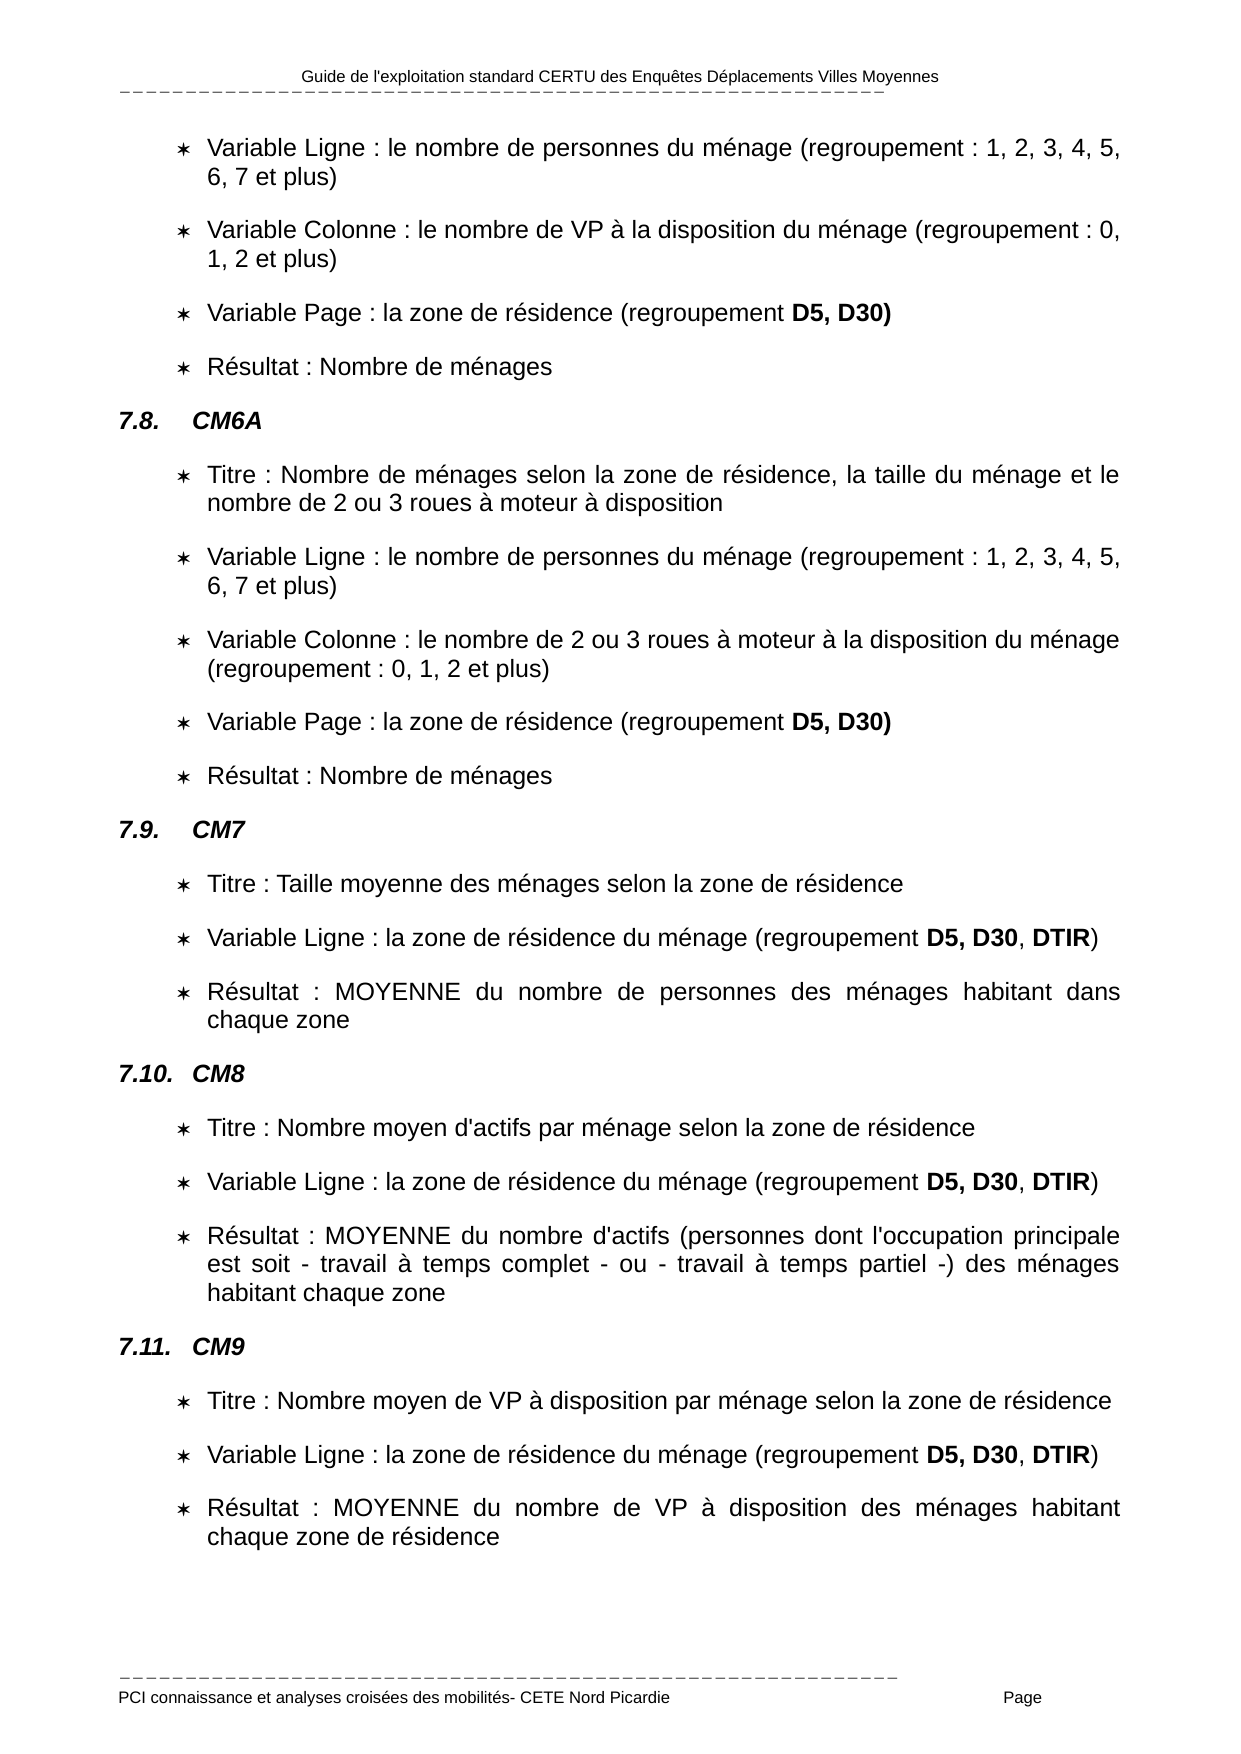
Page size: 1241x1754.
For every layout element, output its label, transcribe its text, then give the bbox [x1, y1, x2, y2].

list Variable Ligne : le nombre de personnes du ménage (regroupement : 1, 2, 3, 4, 5, 6, 7 et plus) [177, 542, 1122, 600]
list Variable Ligne : le nombre de personnes du ménage (regroupement : 1, 2, 3, 4, 5, 6, 7 et plus) [177, 133, 1122, 191]
subtitle CM8 [118, 1059, 1122, 1088]
list Variable Page : la zone de résidence (regroupement D5, D30) [177, 707, 1122, 736]
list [177, 1439, 1122, 1468]
subtitle CM6A [118, 406, 1122, 434]
list Variable Colonne : le nombre de VP à la disposition du ménage (regroupement : 0, 1, 2 et plus) [177, 216, 1122, 273]
list Variable Colonne : le nombre de 2 ou 3 roues à moteur à la disposition du ménage (regroupement : 0, 1, 2 et plus) [177, 625, 1122, 682]
list Variable Page : la zone de résidence (regroupement D5, D30) [177, 298, 1122, 327]
list Résultat : MOYENNE du nombre de personnes des ménages habitant dans chaque zone [177, 977, 1122, 1034]
list Variable Ligne : la zone de résidence du ménage (regroupement D5, D30, DTIR) [177, 923, 1122, 952]
list Résultat : Nombre de ménages [177, 352, 1122, 381]
list Résultat : Nombre de ménages [177, 761, 1122, 790]
list Titre : Taille moyenne des ménages selon la zone de résidence [177, 869, 1122, 898]
list Titre : Nombre moyen d'actifs par ménage selon la zone de résidence [177, 1113, 1122, 1142]
list Résultat : MOYENNE du nombre de VP à disposition des ménages habitant chaque zone de résidence [177, 1493, 1122, 1551]
list Titre : Nombre de ménages selon la zone de résidence, la taille du ménage et le nombre de 2 ou 3 roues à moteur à disposition [177, 459, 1122, 517]
subtitle CM9 [118, 1332, 1122, 1361]
list Variable Ligne : la zone de résidence du ménage (regroupement D5, D30, DTIR) [177, 1167, 1122, 1196]
list Résultat : MOYENNE du nombre d'actifs (personnes dont l'occupation principale est soit - travail à temps complet - ou - travail à temps partiel -) des ménages habitant chaque zone [177, 1221, 1122, 1307]
list Titre : Nombre moyen de VP à disposition par ménage selon la zone de résidence [177, 1386, 1122, 1414]
subtitle CM7 [118, 815, 1122, 844]
